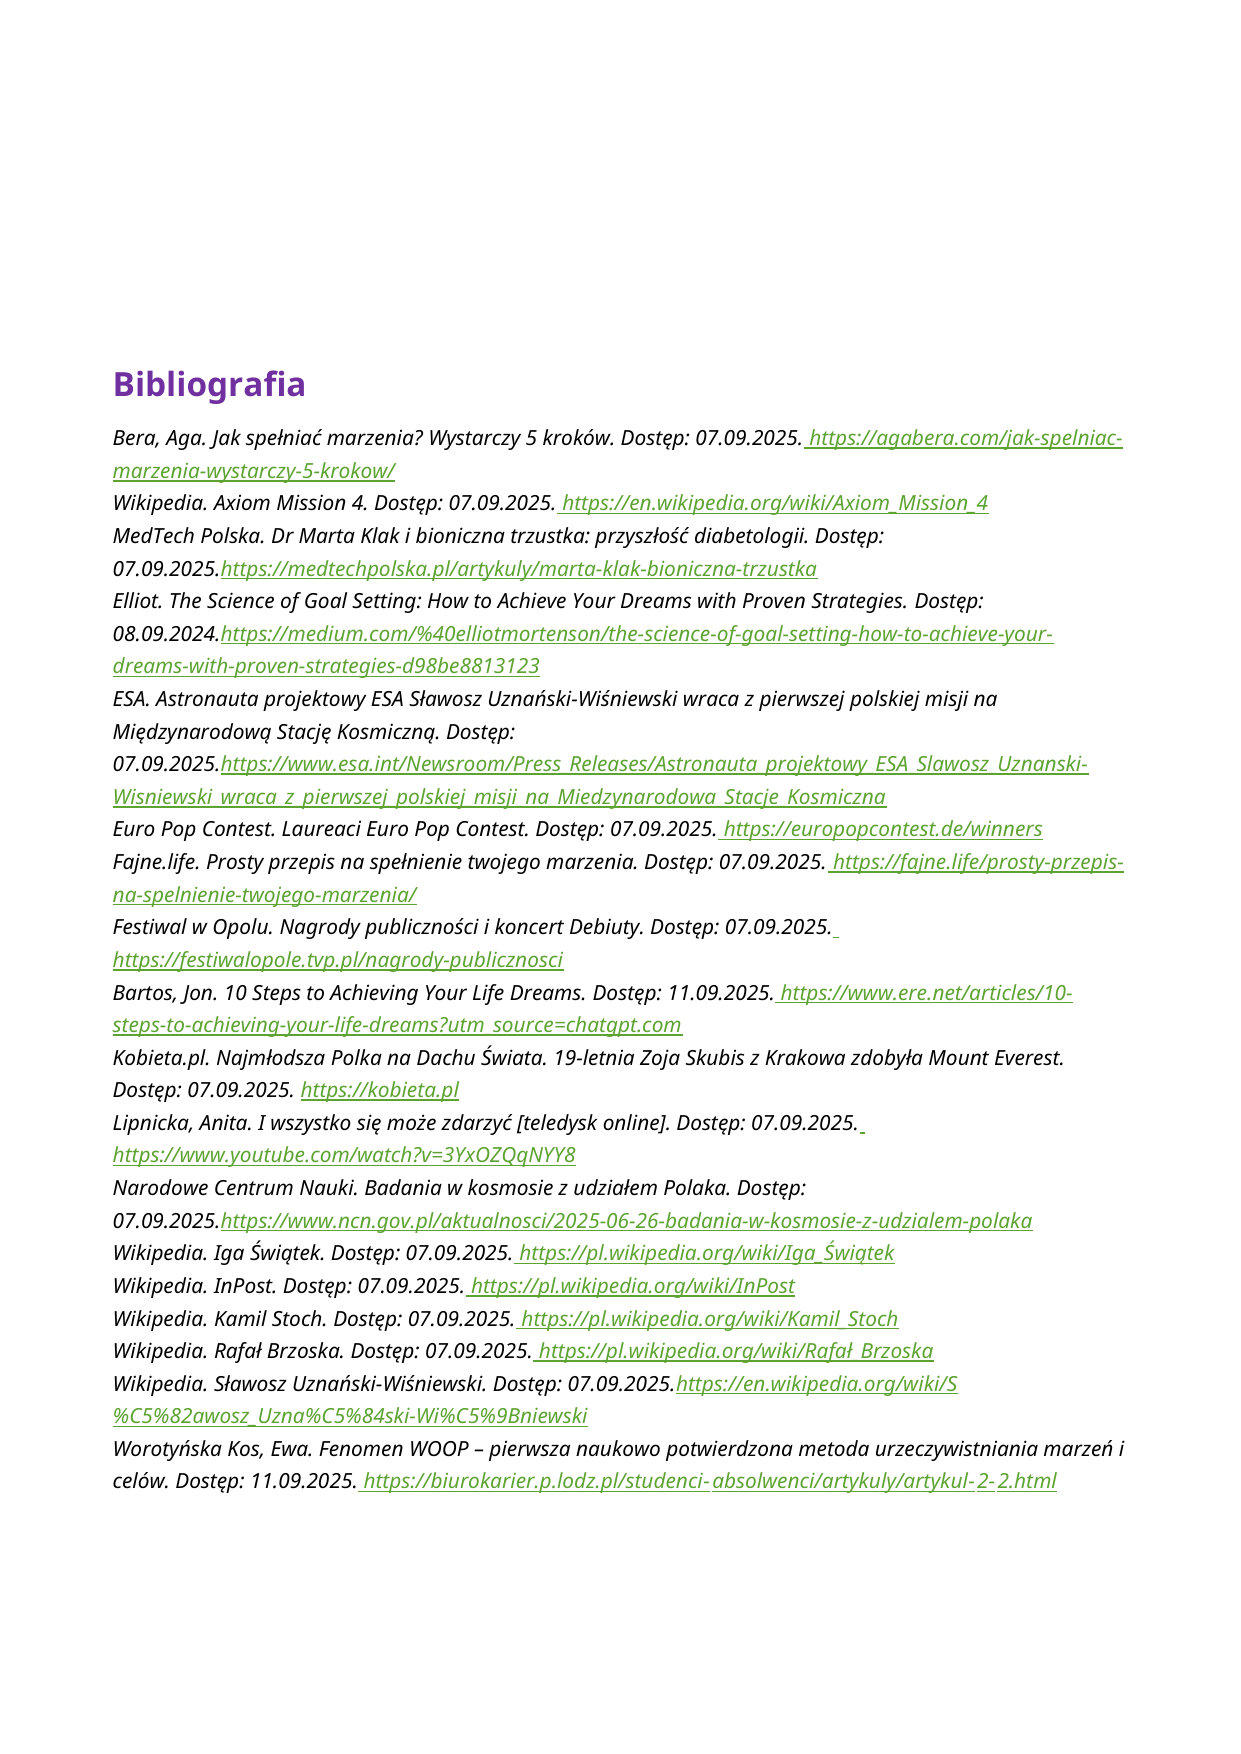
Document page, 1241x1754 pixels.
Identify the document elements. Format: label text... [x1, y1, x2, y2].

text Bibliografia [112, 361, 1128, 407]
text Bera, Aga. Jak spełniać marzenia? Wystarczy 5 kroków. Dostęp: 07.09.2025. https://agabera.com/jak-spelniac-marzenia-wystarczy-5-krokow/ Wikipedia. Axiom Mission 4. Dostęp: 07.09.2025. https://en.wikipedia.org/wiki/Axiom_Mission_4 MedTech Polska. Dr Marta Klak i bioniczna trzustka: przyszłość diabetologii. Dostęp: 07.09.2025.https://medtechpolska.pl/artykuly/marta-klak-bioniczna-trzustka Elliot. The Science of Goal Setting: How to Achieve Your Dreams with Proven Strategies. Dostęp: 08.09.2024.https://medium.com/%40elliotmortenson/the-science-of-goal-setting-how-to-achieve-your-dreams-with-proven-strategies-d98be8813123 ESA. Astronauta projektowy ESA Sławosz Uznański-Wiśniewski wraca z pierwszej polskiej misji na Międzynarodową Stację Kosmiczną. Dostęp: 07.09.2025.https://www.esa.int/Newsroom/Press_Releases/Astronauta_projektowy_ESA_Slawosz_Uznanski-Wisniewski_wraca_z_pierwszej_polskiej_misji_na_Miedzynarodowa_Stacje_Kosmiczna Euro Pop Contest. Laureaci Euro Pop Contest. Dostęp: 07.09.2025. https://europopcontest.de/winners Fajne.life. Prosty przepis na spełnienie twojego marzenia. Dostęp: 07.09.2025. https://fajne.life/prosty-przepis-na-spelnienie-twojego-marzenia/ Festiwal w Opolu. Nagrody publiczności i koncert Debiuty. Dostęp: 07.09.2025. https://festiwalopole.tvp.pl/nagrody-publicznosci Bartos, Jon. 10 Steps to Achieving Your Life Dreams. Dostęp: 11.09.2025. https://www.ere.net/articles/10-steps-to-achieving-your-life-dreams?utm_source=chatgpt.com Kobieta.pl. Najmłodsza Polka na Dachu Świata. 19-letnia Zoja Skubis z Krakowa zdobyła Mount Everest. Dostęp: 07.09.2025. https://kobieta.pl Lipnicka, Anita. I wszystko się może zdarzyć [teledysk online]. Dostęp: 07.09.2025. https://www.youtube.com/watch?v=3YxOZQqNYY8 Narodowe Centrum Nauki. Badania w kosmosie z udziałem Polaka. Dostęp: 07.09.2025.https://www.ncn.gov.pl/aktualnosci/2025-06-26-badania-w-kosmosie-z-udzialem-polaka Wikipedia. Iga Świątek. Dostęp: 07.09.2025. https://pl.wikipedia.org/wiki/Iga_Świątek Wikipedia. InPost. Dostęp: 07.09.2025. https://pl.wikipedia.org/wiki/InPost Wikipedia. Kamil Stoch. Dostęp: 07.09.2025. https://pl.wikipedia.org/wiki/Kamil_Stoch Wikipedia. Rafał Brzoska. Dostęp: 07.09.2025. https://pl.wikipedia.org/wiki/Rafał_Brzoska Wikipedia. Sławosz Uznański-Wiśniewski. Dostęp: 07.09.2025.https://en.wikipedia.org/wiki/S%C5%82awosz_Uzna%C5%84ski-Wi%C5%9Bniewski Worotyńska Kos, Ewa. Fenomen WOOP – pierwsza naukowo potwierdzona metoda urzeczywistniania marzeń i celów. Dostęp: 11.09.2025. https://biurokarier.p.lodz.pl/studenci-absolwenci/artykuly/artykul-2-2.html [112, 423, 1128, 1495]
